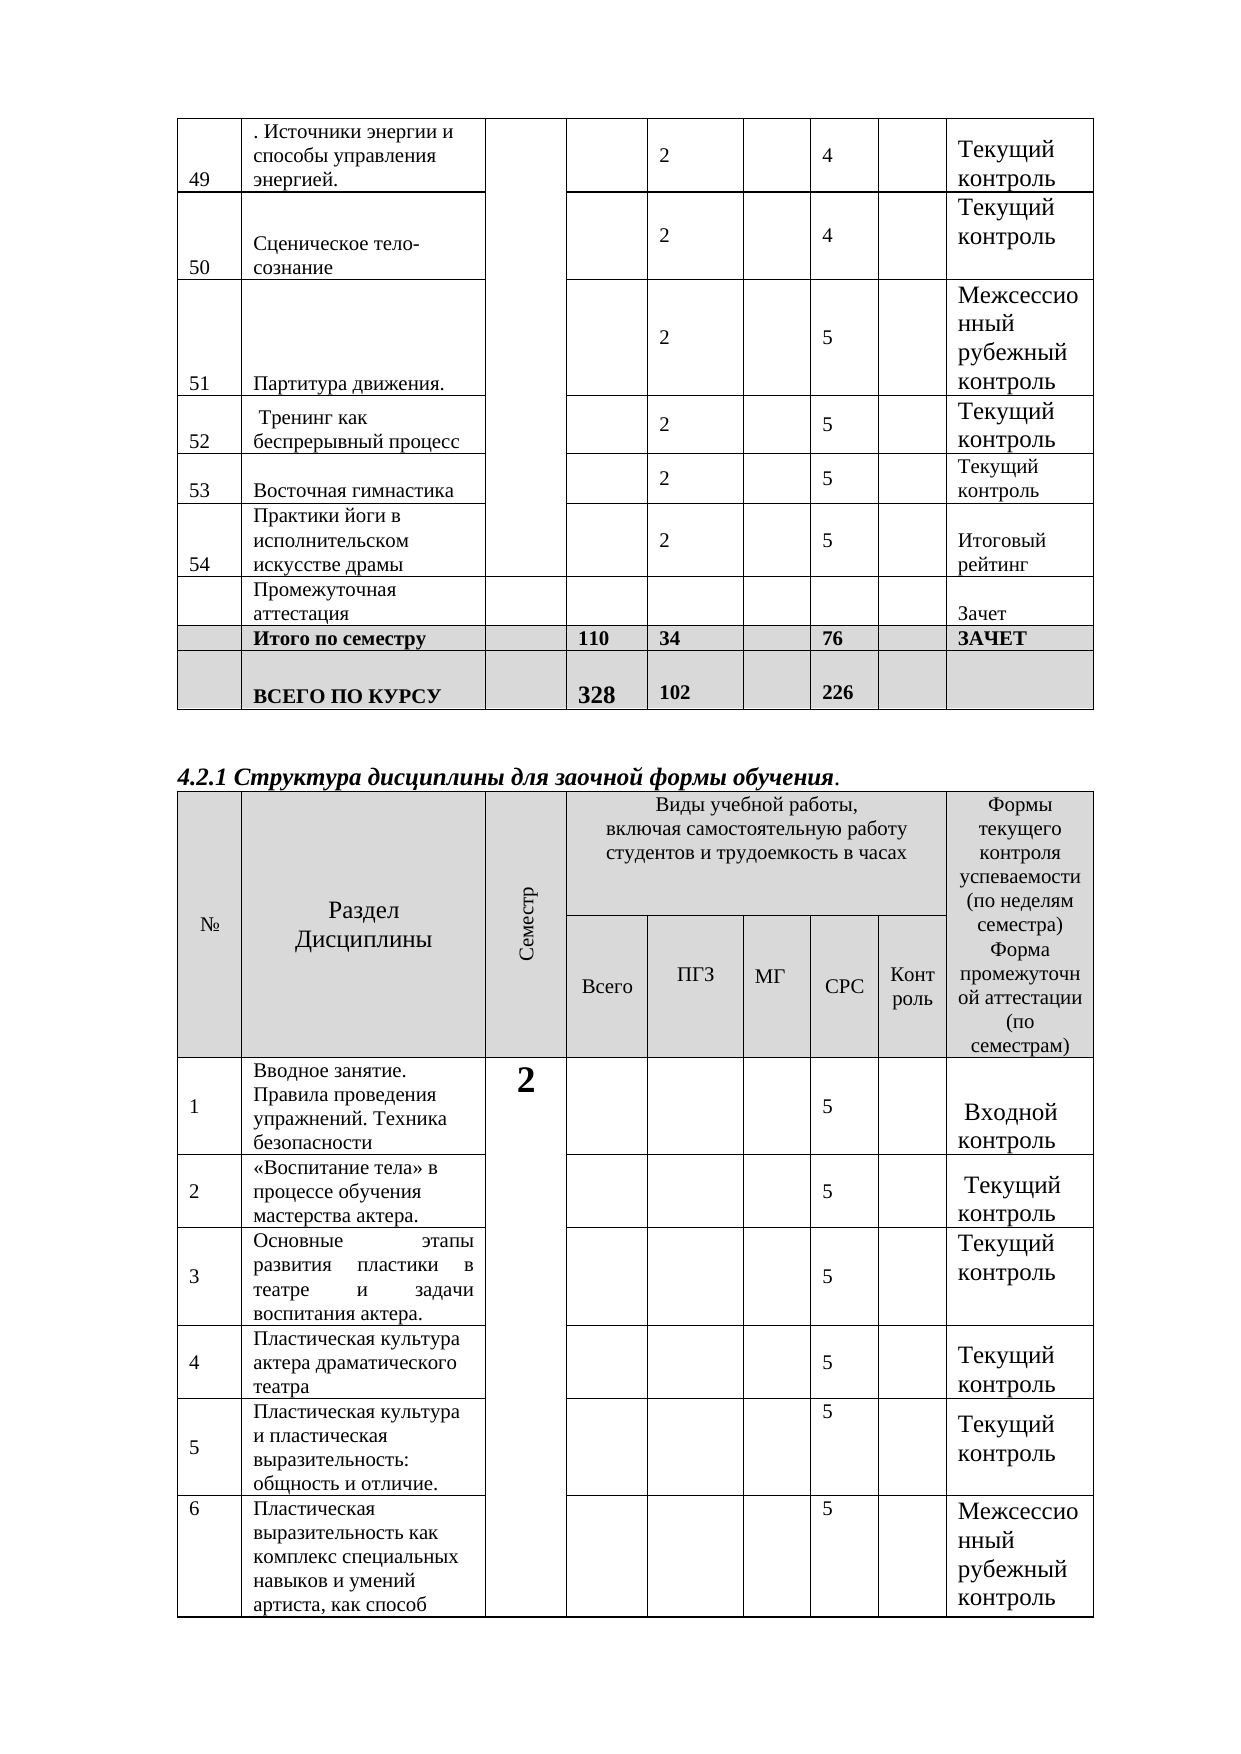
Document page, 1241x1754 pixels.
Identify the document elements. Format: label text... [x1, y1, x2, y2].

table_cell [811, 577, 878, 625]
table_cell [879, 119, 946, 191]
table_cell 5 [811, 1228, 878, 1324]
table_cell Текущий контроль [947, 396, 1093, 453]
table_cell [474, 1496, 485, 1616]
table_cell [947, 1496, 1093, 1616]
table_cell 2 [178, 1155, 241, 1227]
table_cell [567, 280, 647, 395]
table_cell Текущий контроль [947, 1155, 1093, 1227]
table_cell СРС [811, 916, 878, 1057]
table_cell 5 [811, 1326, 878, 1398]
table_cell 2 [648, 504, 743, 576]
table_cell [811, 1423, 878, 1495]
table_cell [744, 1399, 810, 1495]
table_cell [567, 1326, 647, 1398]
table_cell [567, 1399, 647, 1495]
table_cell [486, 651, 566, 708]
table_cell [879, 193, 946, 279]
table_cell Контроль [879, 916, 946, 1057]
table_cell Сценическое тело-сознание [242, 193, 485, 279]
table_cell ПГЗ [648, 916, 743, 1057]
table_header № [178, 792, 241, 1057]
table_cell Всего [567, 916, 647, 1057]
table_cell Текущий контроль [947, 193, 1093, 279]
table_cell [648, 1326, 743, 1398]
table_cell Основные этапы развития пластики в театре и задачи воспитания актера. [242, 1228, 485, 1324]
table_cell [744, 626, 810, 650]
table_cell [879, 454, 946, 502]
table_cell Итоговый рейтинг [947, 504, 1093, 576]
table_cell [567, 1058, 647, 1154]
table_cell [744, 651, 810, 708]
table_cell «Воспитание тела» в процессе обучения мастерства актера. [242, 1155, 485, 1227]
table_cell 2 [648, 193, 743, 279]
table_cell 5 [811, 504, 878, 576]
table_cell [648, 1058, 743, 1154]
table_cell [567, 1228, 647, 1324]
table_cell [879, 280, 946, 395]
table_cell [567, 396, 647, 453]
table_cell [744, 1155, 810, 1227]
table_cell [567, 1155, 647, 1227]
table_cell Тренинг как беспрерывный процесс [242, 396, 485, 453]
table_cell [567, 504, 647, 576]
table_cell Межсессионный рубежный контроль [947, 280, 1093, 395]
table_cell Зачет [947, 577, 1093, 625]
table_cell [648, 1496, 743, 1616]
table_cell МГ [744, 916, 810, 1057]
table_cell . Источники энергии и способы управления энергией. [242, 119, 485, 191]
table_cell [879, 1399, 946, 1423]
table_cell Вводное занятие. Правила проведения упражнений. Техника безопасности [242, 1058, 485, 1154]
table_cell 328 [567, 651, 647, 708]
table_cell [879, 396, 946, 453]
table_cell [879, 1496, 946, 1616]
table_cell [744, 193, 810, 279]
table_cell Практики йоги в исполнительском искусстве драмы [242, 504, 485, 576]
table_cell [947, 651, 1093, 708]
table_cell 49 [178, 119, 241, 191]
table_cell 52 [178, 396, 241, 453]
table_cell 2 [486, 1058, 566, 1616]
table_cell 2 [648, 280, 743, 395]
table_cell 5 [178, 1399, 241, 1495]
table_cell 5 [811, 454, 878, 502]
table_cell 5 [811, 1496, 878, 1616]
table_cell [744, 119, 810, 191]
table_cell 5 [811, 1399, 878, 1423]
table_cell 34 [648, 626, 743, 650]
table_cell Пластическая культура и пластическая выразительность: общность и отличие. [242, 1399, 485, 1495]
table_cell [486, 577, 566, 625]
table_cell Текущий контроль [947, 1326, 1093, 1398]
table_cell [879, 1423, 946, 1495]
table_cell 54 [178, 504, 241, 576]
table_cell [744, 1228, 810, 1324]
table_cell [744, 1496, 810, 1616]
table_cell [648, 577, 743, 625]
table_cell [567, 1496, 647, 1616]
table_cell Партитура движения. [242, 280, 485, 395]
table_cell 2 [648, 119, 743, 191]
table_header Семестр [486, 792, 566, 1057]
table_cell [744, 504, 810, 576]
table_cell Итого по семестру [242, 626, 485, 650]
table_cell [486, 626, 566, 650]
table_cell [648, 1399, 743, 1495]
table_cell 110 [567, 626, 647, 650]
table_cell [178, 577, 241, 625]
table_cell Пластическая культура актера драматического театра [242, 1326, 485, 1398]
table_cell Текущий контроль [947, 454, 1093, 502]
table_cell [567, 193, 647, 279]
table_cell [744, 396, 810, 453]
table_cell 76 [811, 626, 878, 650]
table_cell [648, 1155, 743, 1227]
table_cell 51 [178, 280, 241, 395]
table_cell 2 [648, 454, 743, 502]
text 4.2.1 Структура дисциплины для заочной формы обучения. [177, 762, 1152, 791]
table_cell [744, 1326, 810, 1398]
table_header Раздел Дисциплины [242, 792, 485, 1057]
table_cell [648, 1228, 743, 1324]
table_cell ВСЕГО ПО КУРСУ [242, 651, 485, 708]
table_cell [879, 651, 946, 708]
table_cell 5 [811, 280, 878, 395]
table_cell [567, 577, 647, 625]
table_cell [744, 280, 810, 395]
table_cell [879, 504, 946, 576]
table_cell 1 [178, 1058, 241, 1154]
table_cell 6 [178, 1496, 241, 1616]
table_cell 4 [811, 119, 878, 191]
table_cell Текущий контроль [947, 1228, 1093, 1324]
table_cell [744, 577, 810, 625]
table_cell [879, 1326, 946, 1398]
table_cell [879, 1228, 946, 1324]
table_cell Промежуточная аттестация [242, 577, 485, 625]
table_cell [178, 626, 241, 650]
table_header Формы текущего контроля успеваемости (по неделям семестра) Форма промежуточной аттестации (по семестрам) [947, 792, 1093, 1057]
table_cell 5 [811, 1058, 878, 1154]
table_cell [744, 454, 810, 502]
table_cell ЗАЧЕТ [947, 626, 1093, 650]
table_cell Текущий контроль [947, 1399, 1093, 1495]
table_cell 102 [648, 651, 743, 708]
table_cell [178, 651, 241, 708]
table_cell 2 [648, 396, 743, 453]
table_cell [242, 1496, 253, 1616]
table_cell 4 [811, 193, 878, 279]
table_cell 53 [178, 454, 241, 502]
table_cell [744, 1058, 810, 1154]
table_cell 226 [811, 651, 878, 708]
table_cell 50 [178, 193, 241, 279]
table_cell [879, 577, 946, 625]
table_cell 4 [178, 1326, 241, 1398]
table_cell Текущий контроль [947, 119, 1093, 191]
table_cell [567, 119, 647, 191]
table_cell Восточная гимнастика [242, 454, 485, 502]
table_cell [879, 1155, 946, 1227]
table_cell 5 [811, 396, 878, 453]
table_header Виды учебной работы, включая самостоятельную работу студентов и трудоемкость в часах [567, 792, 946, 915]
table_cell 3 [178, 1228, 241, 1324]
table_cell Входной контроль [947, 1058, 1093, 1154]
table_cell [567, 454, 647, 502]
table_cell 5 [811, 1155, 878, 1227]
table_cell [879, 626, 946, 650]
table_cell [879, 1058, 946, 1154]
